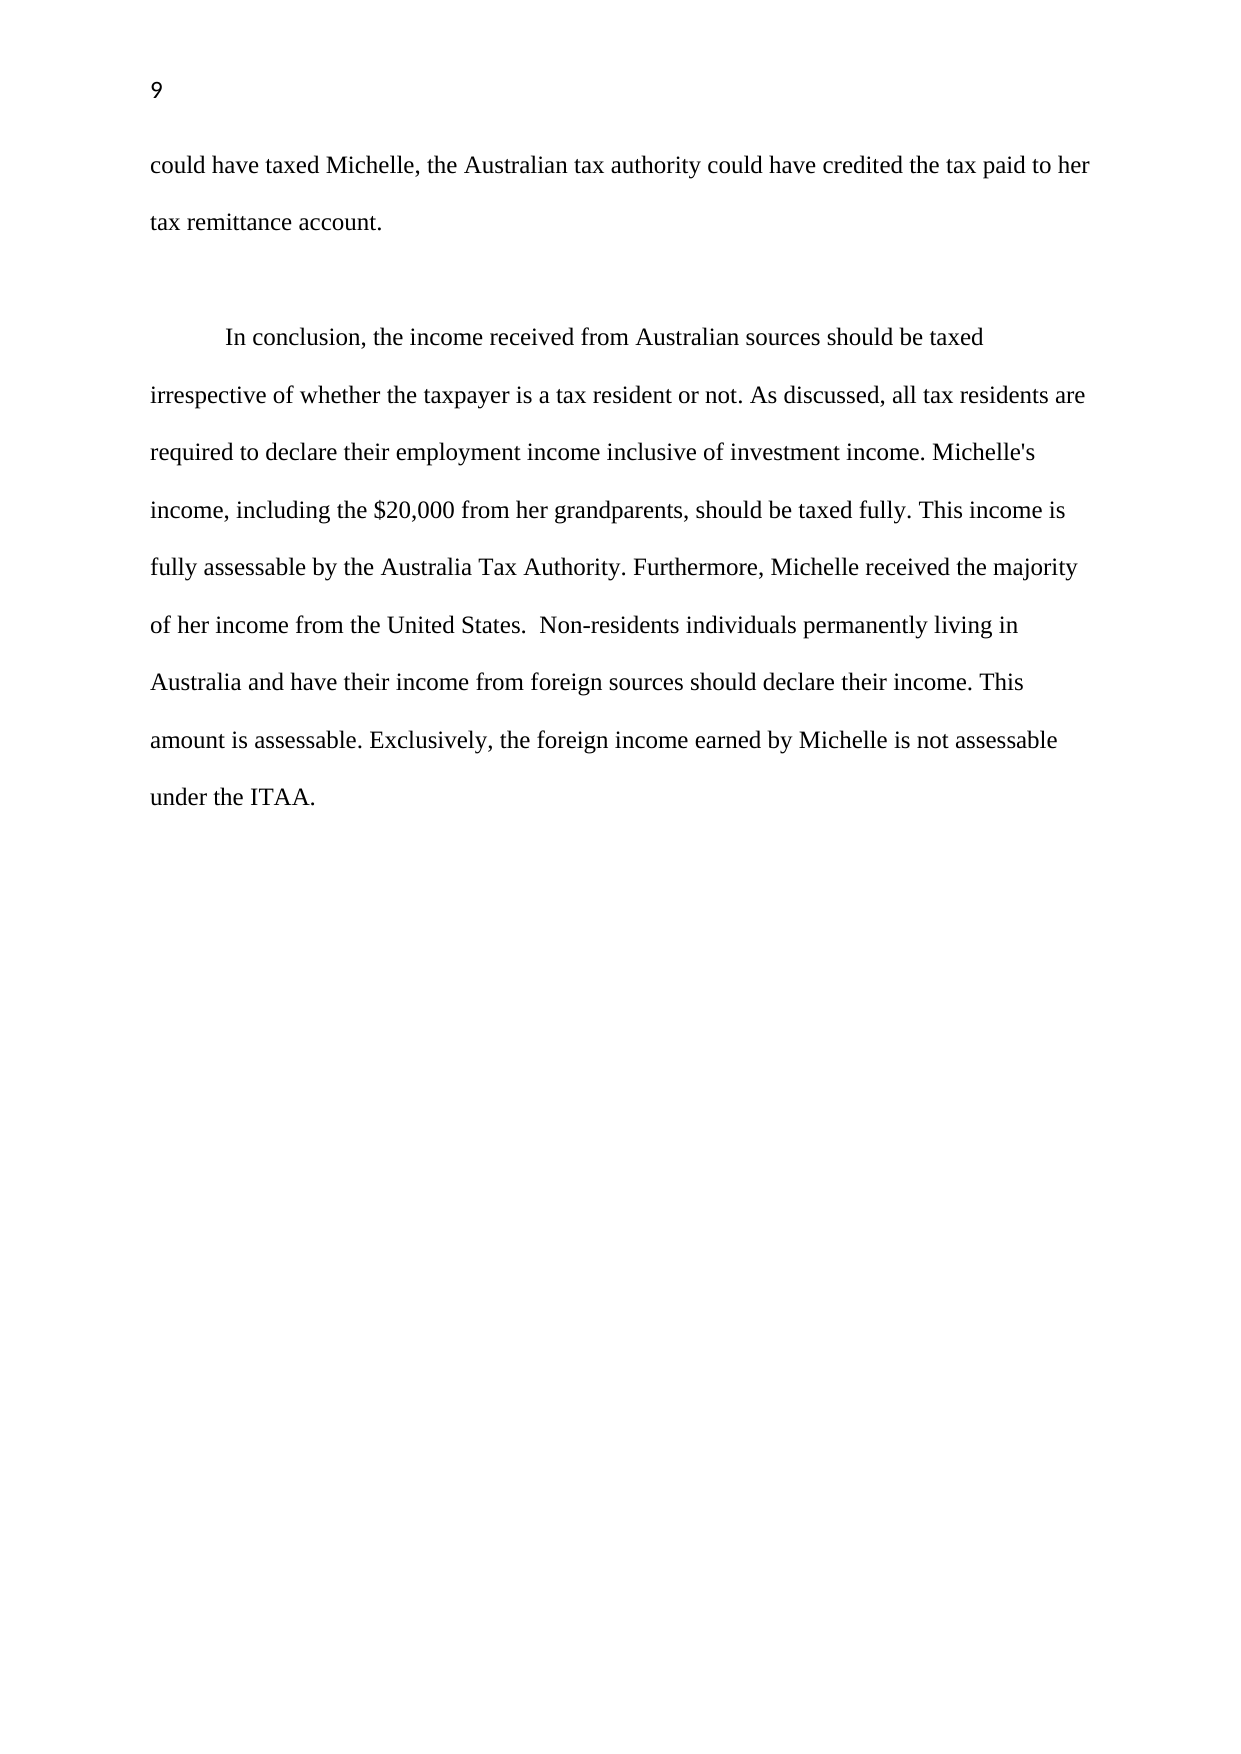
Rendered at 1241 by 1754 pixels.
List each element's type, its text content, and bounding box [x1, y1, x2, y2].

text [150, 150, 1090, 236]
text In conclusion, the income received from Australian sources should be taxed irrespective of whether the taxpayer is a tax resident or not. As discussed, all tax residents are required to declare their employment income inclusive of investment income. Michelle's income, including the $20,000 from her grandparents, should be taxed fully. This income is fully assessable by the Australia Tax Authority. Furthermore, Michelle received the majority of her income from the United States. Non-residents individuals permanently living in Australia and have their income from foreign sources should declare their income. This amount is assessable. Exclusively, the foreign income earned by Michelle is not assessable under the ITAA. [150, 322, 1090, 811]
